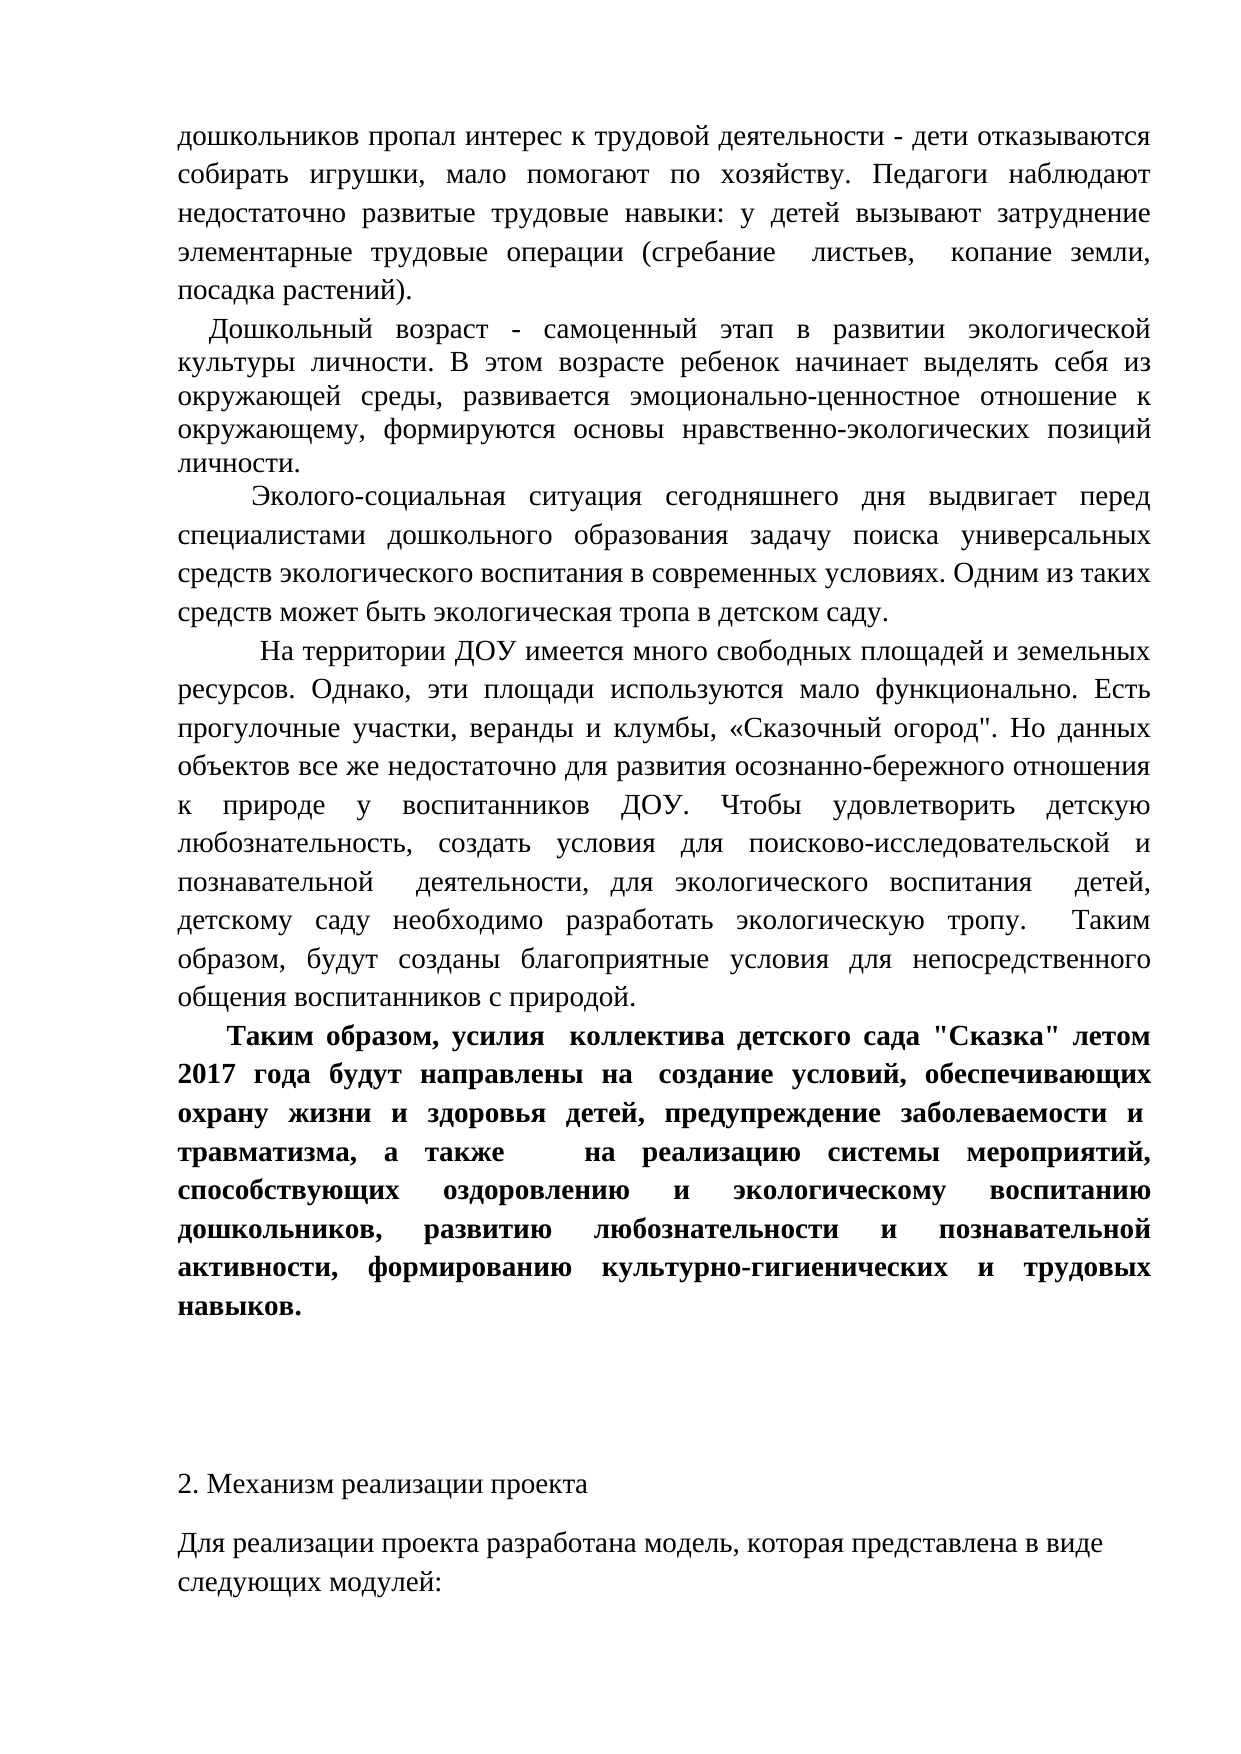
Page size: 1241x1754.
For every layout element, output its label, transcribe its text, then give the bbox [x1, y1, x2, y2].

text Таким образом, усилия коллектива детского сада "Сказка" летом 2017 года будут направлены на создание условий, обеспечивающих охрану жизни и здоровья детей, предупреждение заболеваемости и травматизма, а также на реализацию системы мероприятий, способствующих оздоровлению и экологическому воспитанию дошкольников, развитию любознательности и познавательной активности, формированию культурно-гигиенических и трудовых навыков. [177, 1018, 1152, 1321]
text На территории ДОУ имеется много свободных площадей и земельных ресурсов. Однако, эти площади используются мало функционально. Есть прогулочные участки, веранды и клумбы, «Сказочный огород". Но данных объектов все же недостаточно для развития осознанно-бережного отношения к природе у воспитанников ДОУ. Чтобы удовлетворить детскую любознательность, создать условия для поисково-исследовательской и познавательной деятельности, для экологического воспитания детей, детскому саду необходимо разработать экологическую тропу. Таким образом, будут созданы благоприятные условия для непосредственного общения воспитанников с природой. [177, 633, 1152, 1013]
text Дошкольный возраст - самоценный этап в развитии экологической культуры личности. В этом возрасте ребенок начинает выделять себя из окружающей среды, развивается эмоционально-ценностное отношение к окружающему, формируются основы нравственно-экологических позиций личности. [177, 311, 1152, 478]
text 2. Механизм реализации проекта [177, 1466, 1152, 1499]
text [177, 118, 1152, 306]
text Эколого-социальная ситуация сегодняшнего дня выдвигает перед специалистами дошкольного образования задачу поиска универсальных средств экологического воспитания в современных условиях. Одним из таких средств может быть экологическая тропа в детском саду. [177, 478, 1152, 628]
text Для реализации проекта разработана модель, которая представлена в виде следующих модулей: [177, 1525, 1152, 1597]
